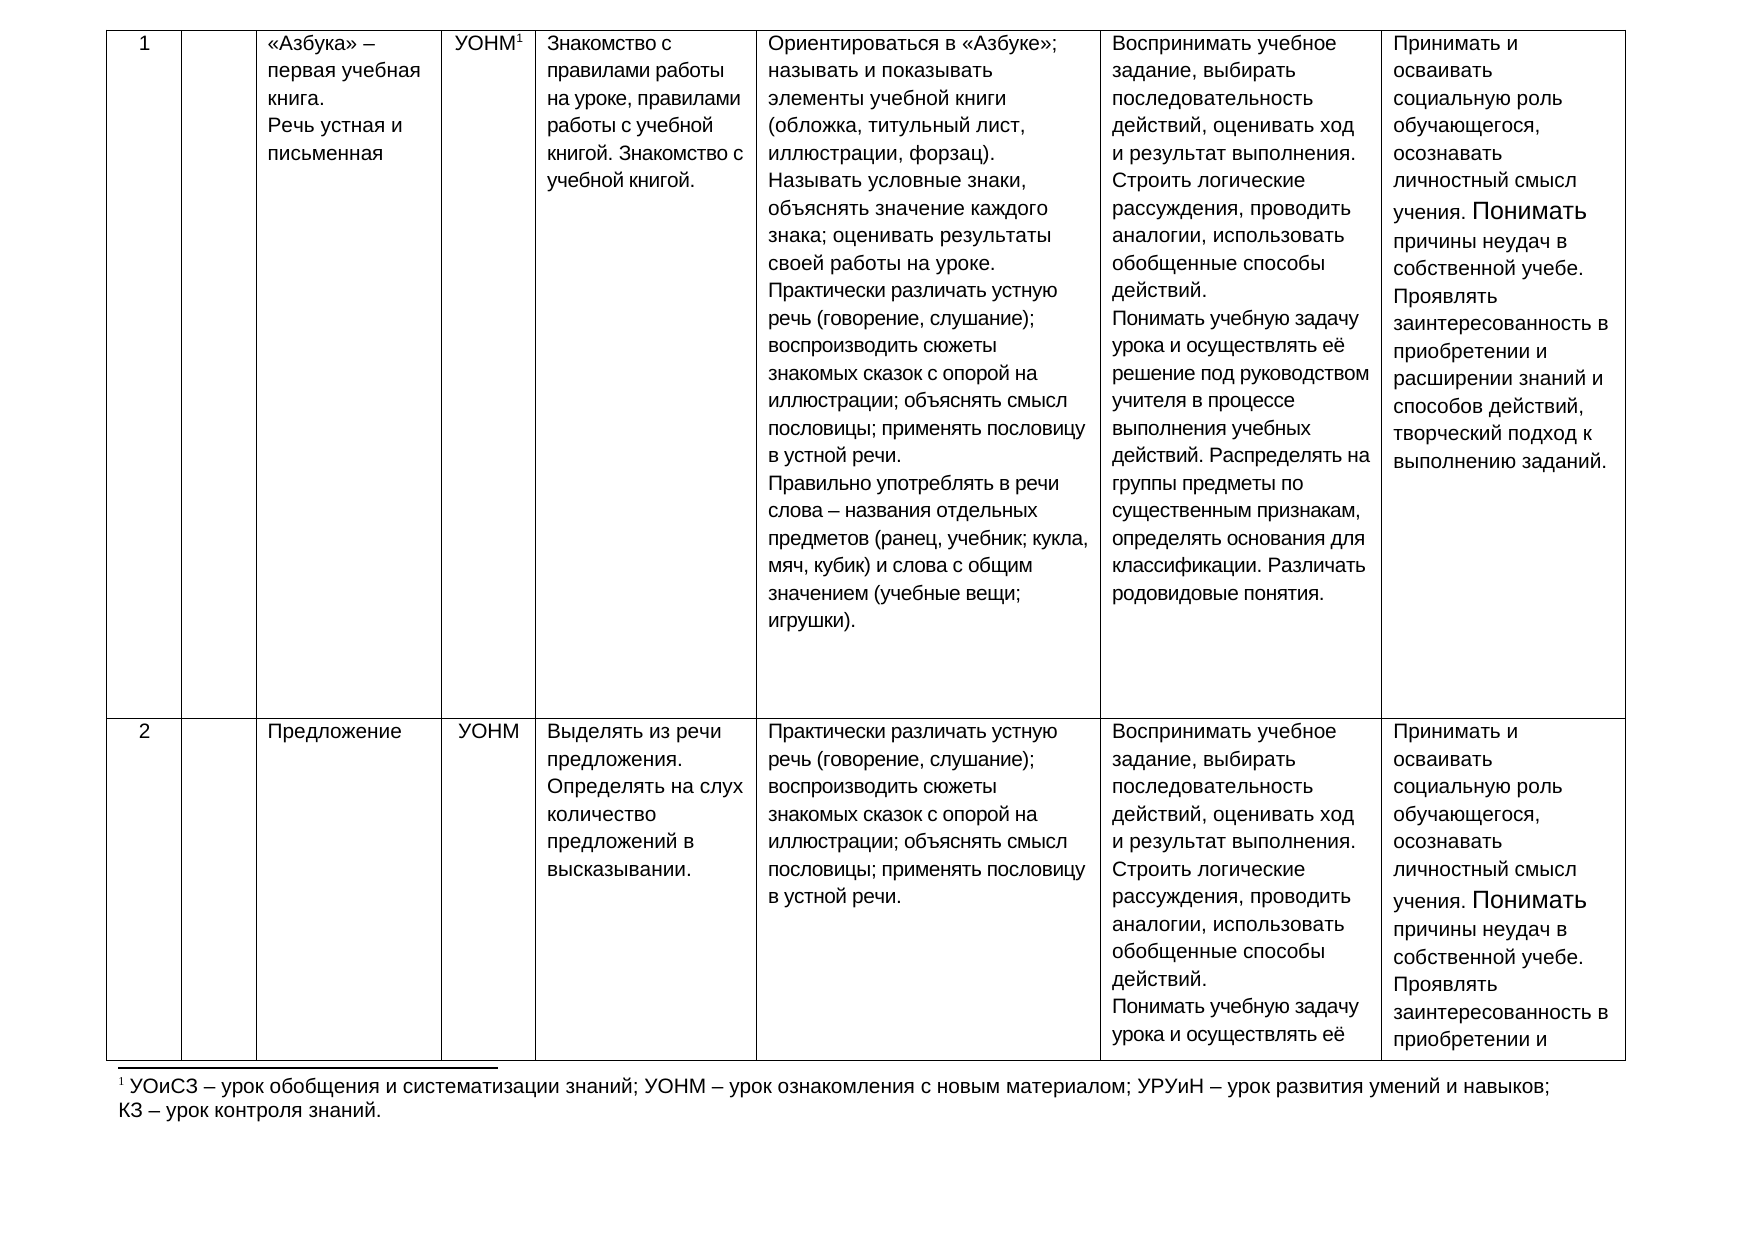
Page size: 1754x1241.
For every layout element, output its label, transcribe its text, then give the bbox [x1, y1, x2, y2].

table_cell [182, 719, 256, 1060]
table_cell УОНМ [442, 719, 535, 1060]
table_cell Знакомство с правилами работы на уроке, правилами работы с учебной книгой. Знакомство с учебной книгой. [536, 31, 756, 718]
table_cell УОНМ [442, 31, 535, 718]
table_cell Предложение [257, 719, 441, 1060]
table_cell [1382, 719, 1625, 1060]
table_cell [182, 31, 256, 718]
table_cell Ориентироваться в «Азбуке»; называть и показывать элементы учебной книги (обложка, титульный лист, иллюстрации, форзац). Называть условные знаки, объяснять значение каждого знака; оценивать результаты своей работы на уроке. Практически различать устную речь (говорение, слушание); воспроизводить сюжеты знакомых сказок с опорой на иллюстрации; объяснять смысл пословицы; применять пословицу в устной речи. Правильно употреблять в речи слова – названия отдельных предметов (ранец, учебник; кукла, мяч, кубик) и слова с общим значением (учебные вещи; игрушки). [757, 31, 1100, 718]
table_cell Воспринимать учебное задание, выбирать последовательность действий, оценивать ход и результат выполнения. Строить логические рассуждения, проводить аналогии, использовать обобщенные способы действий. Понимать учебную задачу урока и осуществлять её решение под руководством учителя в процессе выполнения учебных действий. Распределять на группы предметы по существенным признакам, определять основания для классификации. Различать родовидовые понятия. [1101, 31, 1381, 718]
table_cell 2 [107, 719, 181, 1060]
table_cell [536, 719, 756, 1060]
table_cell «Азбука» – первая учебная книга. Речь устная и письменная [257, 31, 441, 718]
table_cell 1 [107, 31, 181, 718]
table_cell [757, 719, 1100, 1060]
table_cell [1101, 719, 1381, 1060]
